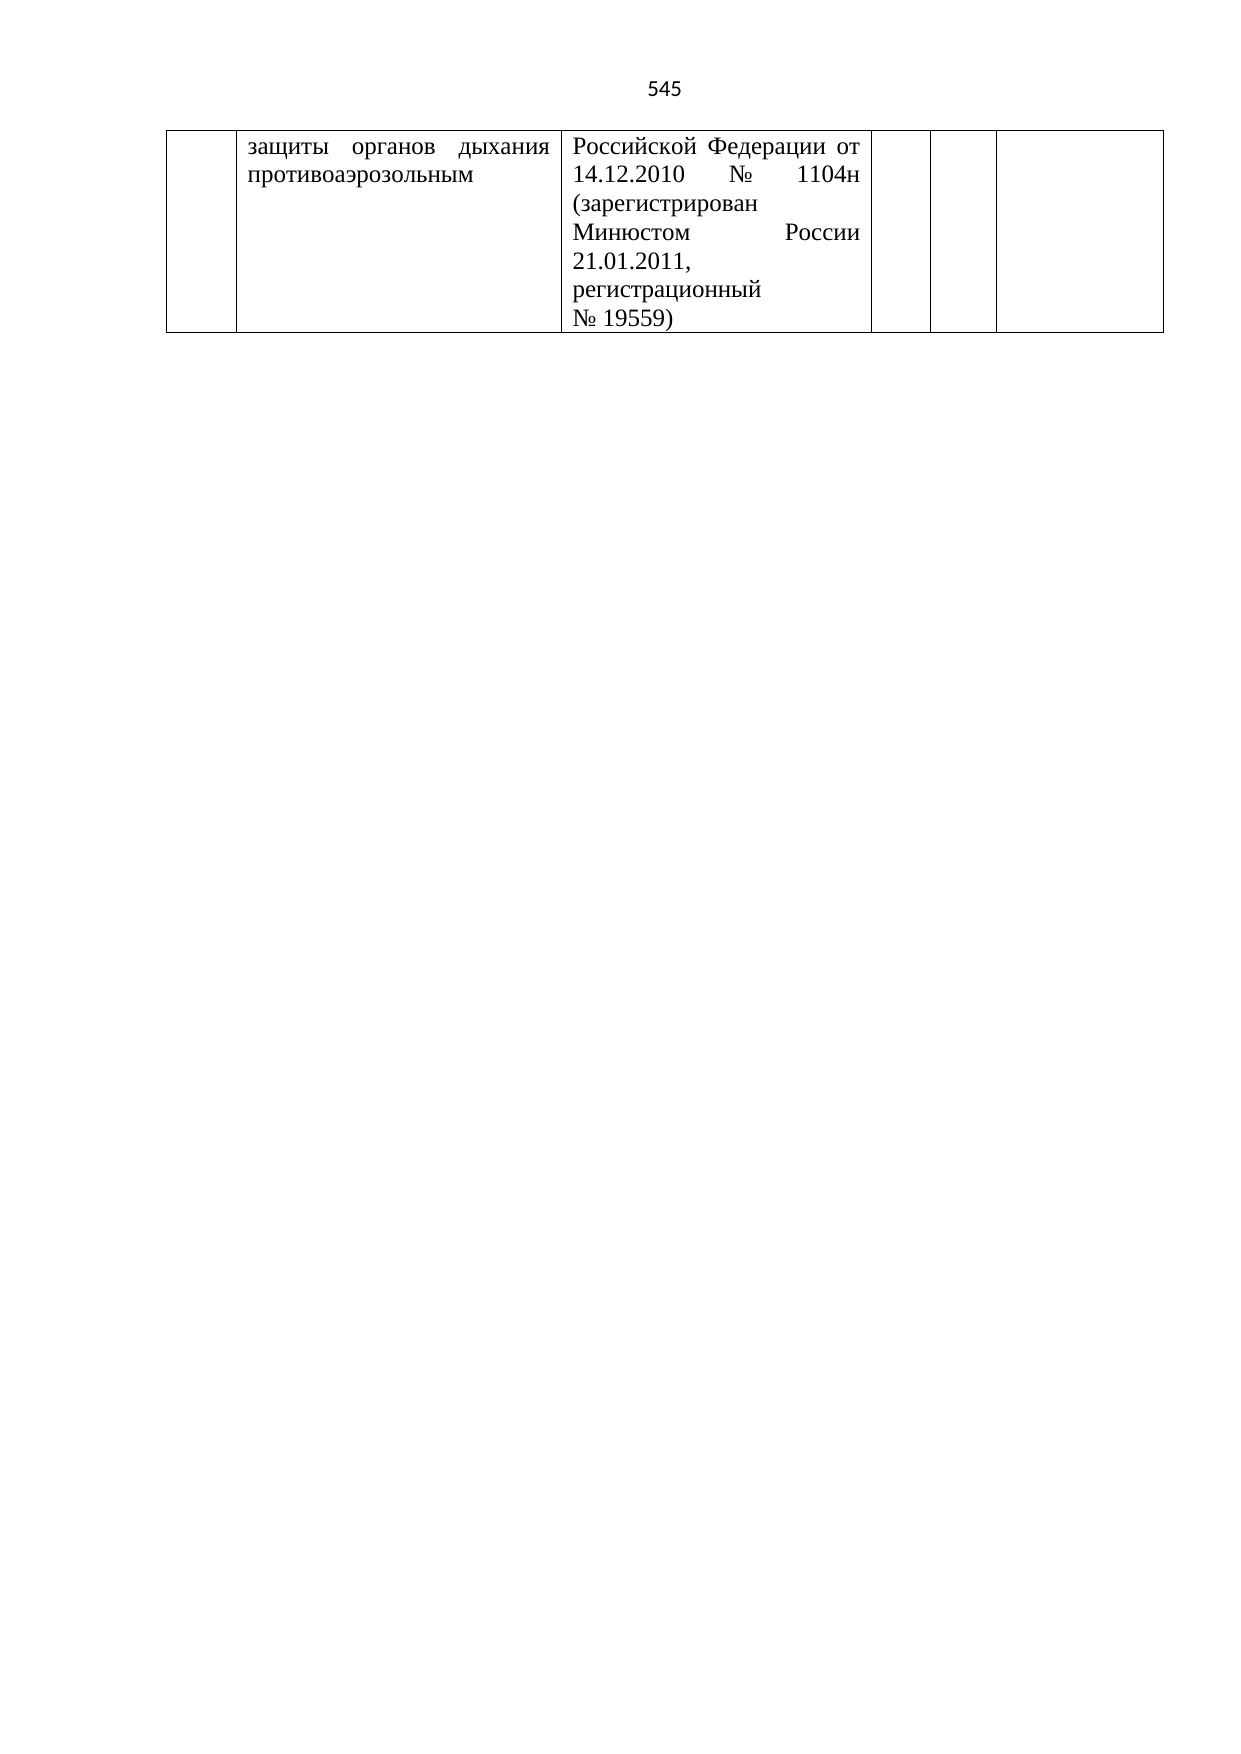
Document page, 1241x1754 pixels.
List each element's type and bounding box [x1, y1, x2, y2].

table_cell [872, 131, 930, 332]
table_cell [997, 131, 1163, 332]
table_cell [237, 131, 561, 332]
table_cell [931, 131, 996, 332]
